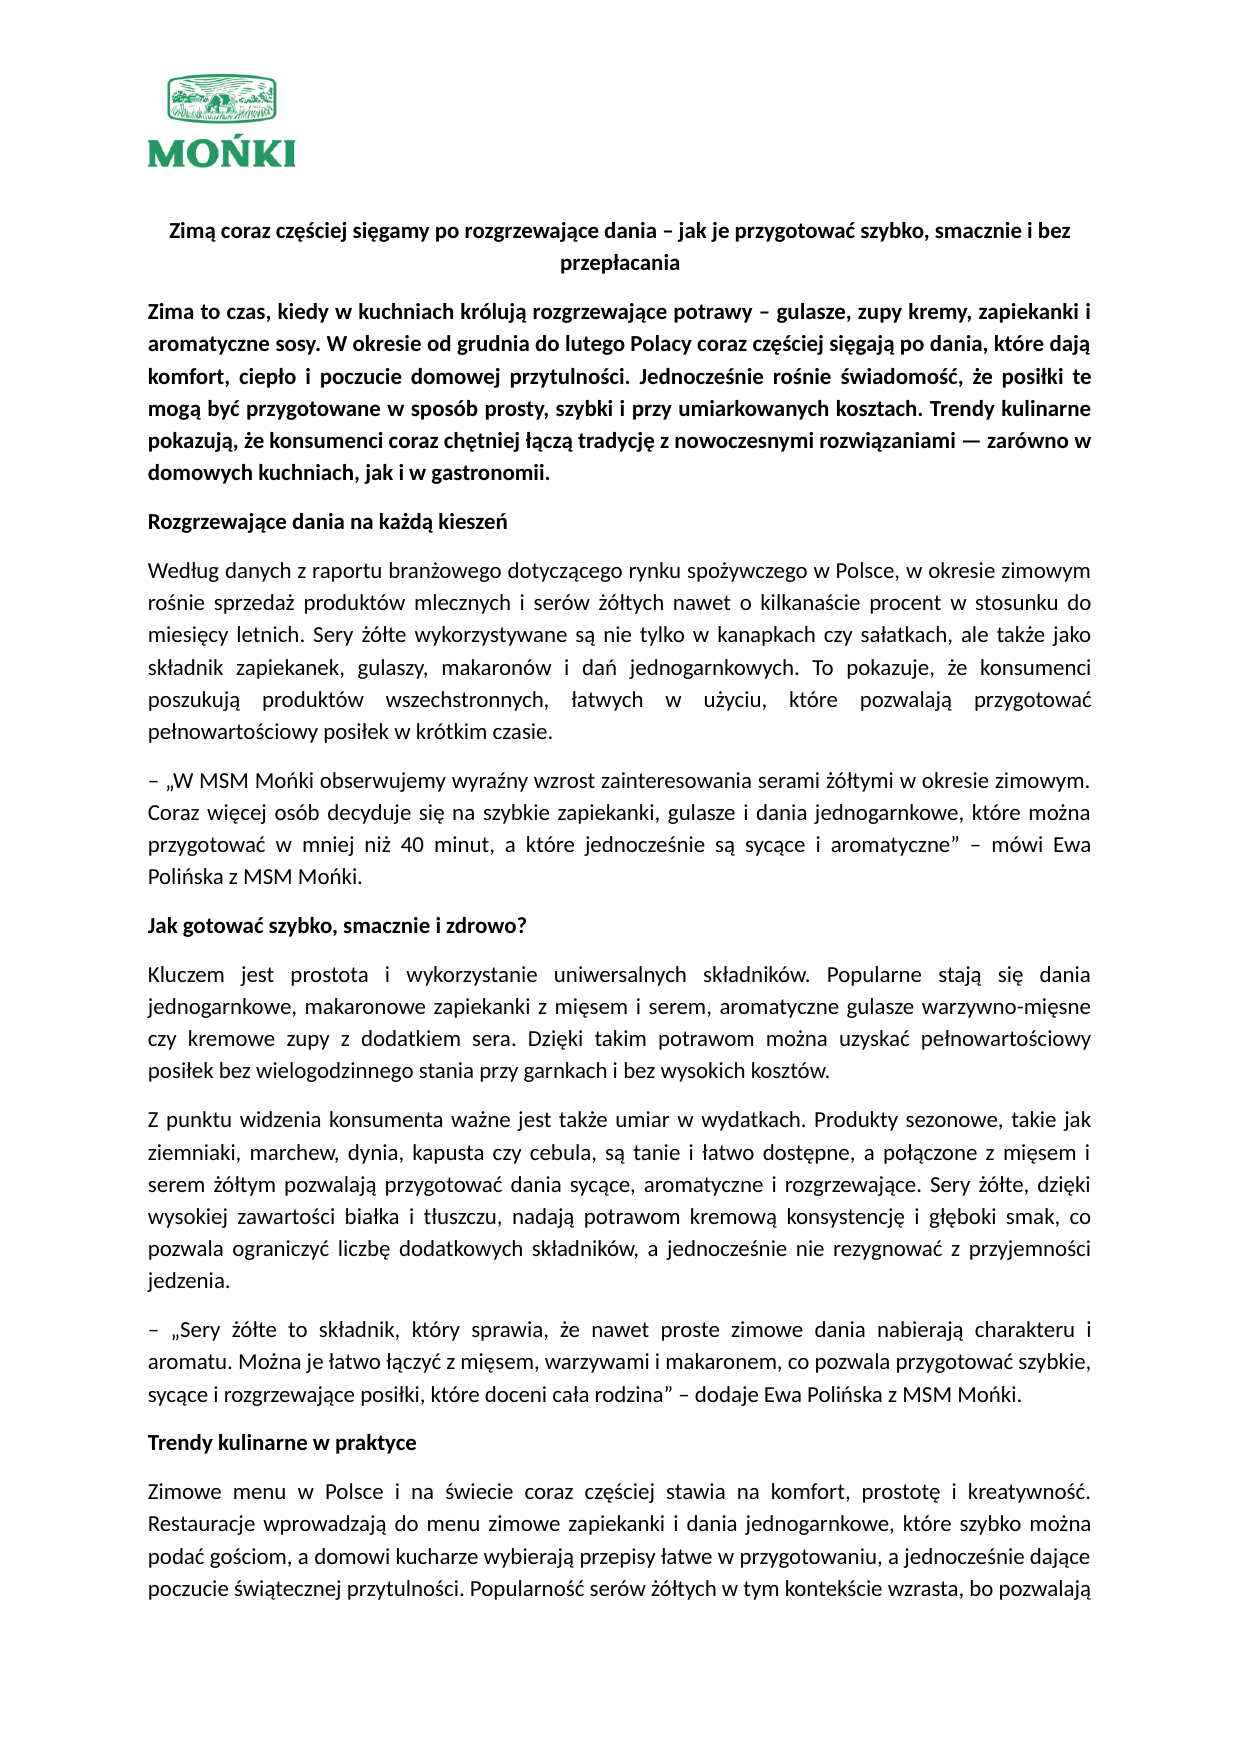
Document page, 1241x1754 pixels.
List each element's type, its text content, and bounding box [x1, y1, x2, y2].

text Jak gotować szybko, smacznie i zdrowo? [148, 911, 1093, 939]
text Trendy kulinarne w praktyce [148, 1428, 1093, 1457]
text – „Sery żółte to składnik, który sprawia, że nawet proste zimowe dania nabierają charakteru i aromatu. Można je łatwo łączyć z mięsem, warzywami i makaronem, co pozwala przygotować szybkie, sycące i rozgrzewające posiłki, które doceni cała rodzina” – dodaje Ewa Polińska z MSM Mońki. [148, 1315, 1093, 1408]
text Zimą coraz częściej sięgamy po rozgrzewające dania – jak je przygotować szybko, smacznie i bez przepłacania [148, 216, 1093, 277]
text Kluczem jest prostota i wykorzystanie uniwersalnych składników. Popularne stają się dania jednogarnkowe, makaronowe zapiekanki z mięsem i serem, aromatyczne gulasze warzywno-mięsne czy kremowe zupy z dodatkiem sera. Dzięki takim potrawom można uzyskać pełnowartościowy posiłek bez wielogodzinnego stania przy garnkach i bez wysokich kosztów. [148, 960, 1093, 1085]
picture [147, 73, 296, 168]
text Według danych z raportu branżowego dotyczącego rynku spożywczego w Polsce, w okresie zimowym rośnie sprzedaż produktów mlecznych i serów żółtych nawet o kilkanaście procent w stosunku do miesięcy letnich. Sery żółte wykorzystywane są nie tylko w kanapkach czy sałatkach, ale także jako składnik zapiekanek, gulaszy, makaronów i dań jednogarnkowych. To pokazuje, że konsumenci poszukują produktów wszechstronnych, łatwych w użyciu, które pozwalają przygotować pełnowartościowy posiłek w krótkim czasie. [148, 556, 1093, 745]
text Zima to czas, kiedy w kuchniach królują rozgrzewające potrawy – gulasze, zupy kremy, zapiekanki i aromatyczne sosy. W okresie od grudnia do lutego Polacy coraz częściej sięgają po dania, które dają komfort, ciepło i poczucie domowej przytulności. Jednocześnie rośnie świadomość, że posiłki te mogą być przygotowane w sposób prosty, szybki i przy umiarkowanych kosztach. Trendy kulinarne pokazują, że konsumenci coraz chętniej łączą tradycję z nowoczesnymi rozwiązaniami — zarówno w domowych kuchniach, jak i w gastronomii. [148, 297, 1093, 486]
text Rozgrzewające dania na każdą kieszeń [148, 507, 1093, 535]
text Z punktu widzenia konsumenta ważne jest także umiar w wydatkach. Produkty sezonowe, takie jak ziemniaki, marchew, dynia, kapusta czy cebula, są tanie i łatwo dostępne, a połączone z mięsem i serem żółtym pozwalają przygotować dania sycące, aromatyczne i rozgrzewające. Sery żółte, dzięki wysokiej zawartości białka i tłuszczu, nadają potrawom kremową konsystencję i głęboki smak, co pozwala ograniczyć liczbę dodatkowych składników, a jednocześnie nie rezygnować z przyjemności jedzenia. [148, 1106, 1093, 1294]
text – „W MSM Mońki obserwujemy wyraźny wzrost zainteresowania serami żółtymi w okresie zimowym. Coraz więcej osób decyduje się na szybkie zapiekanki, gulasze i dania jednogarnkowe, które można przygotować w mniej niż 40 minut, a które jednocześnie są sycące i aromatyczne” – mówi Ewa Polińska z MSM Mońki. [148, 766, 1093, 890]
